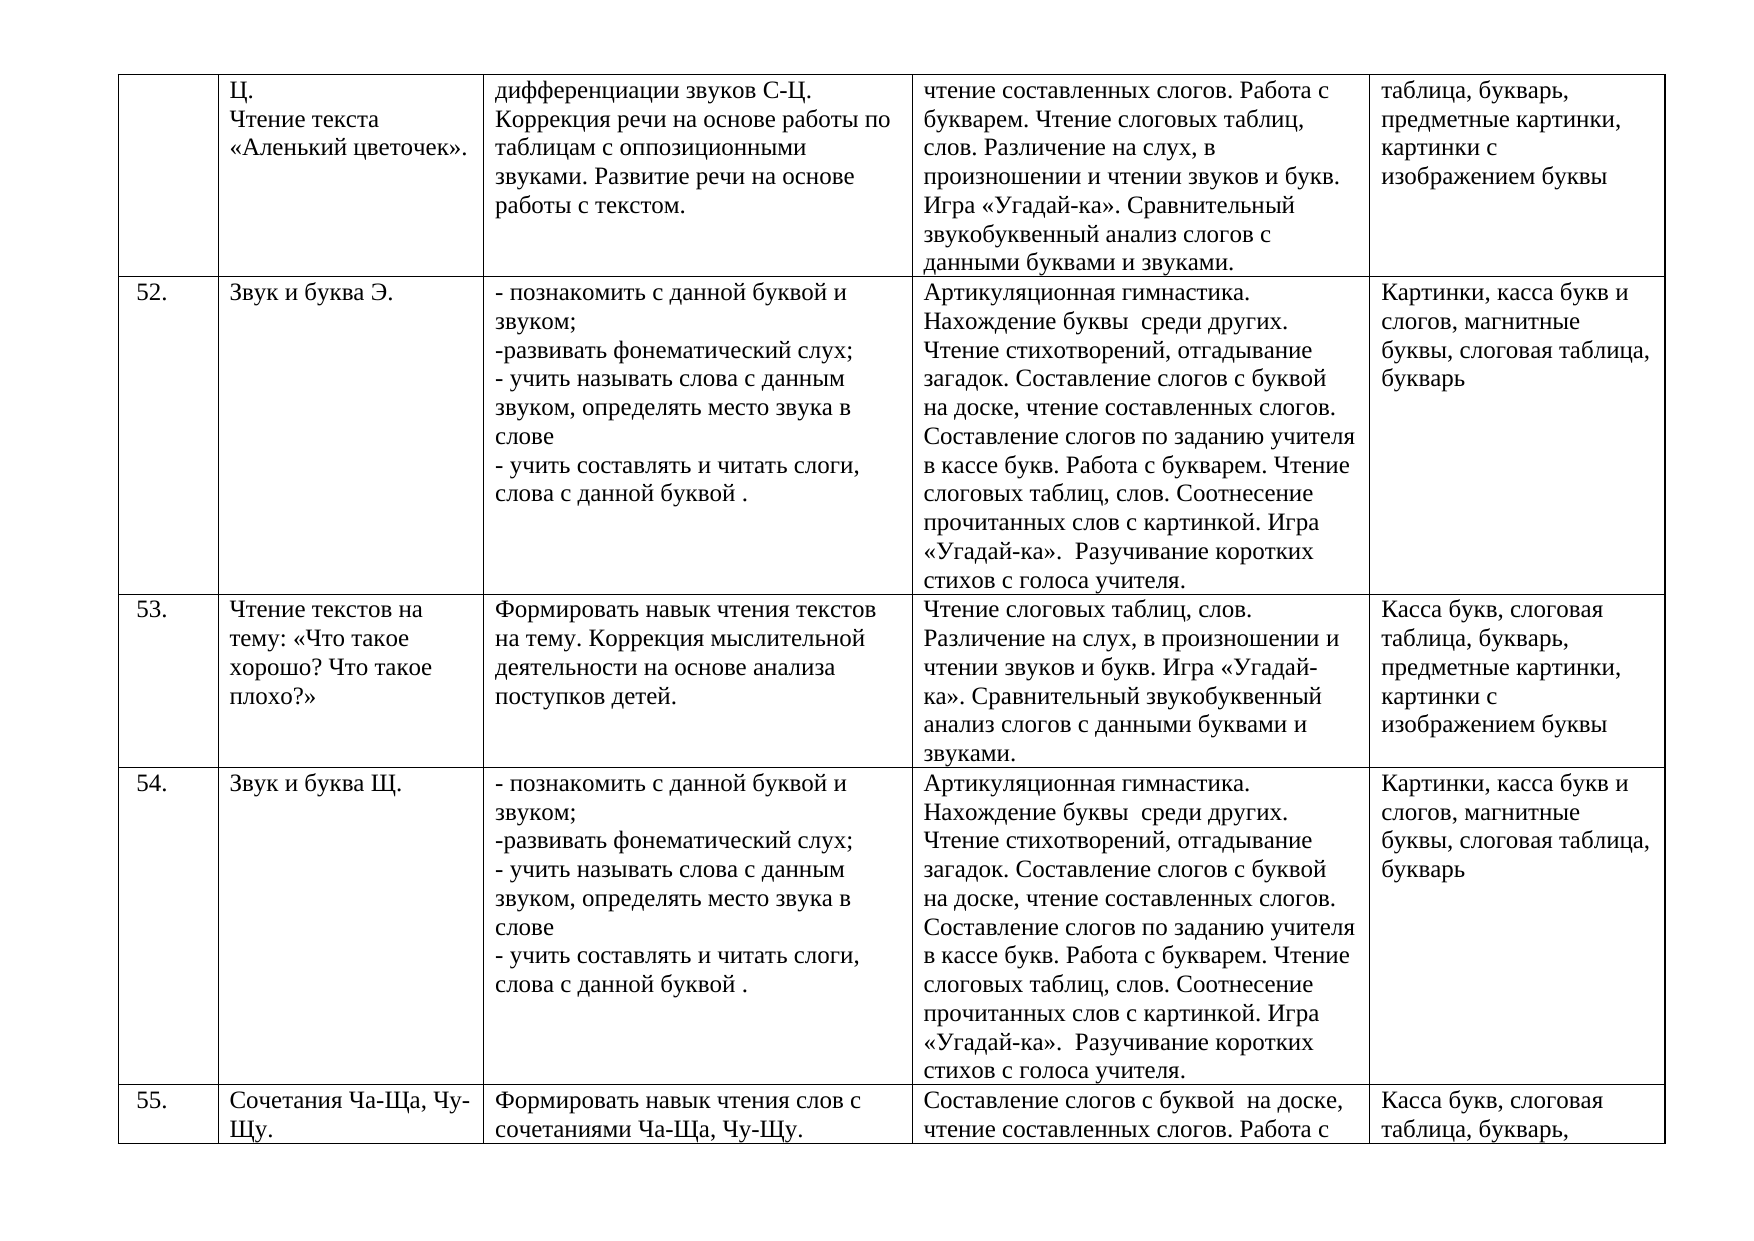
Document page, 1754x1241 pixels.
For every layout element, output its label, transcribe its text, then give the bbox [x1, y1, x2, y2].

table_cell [913, 75, 1369, 276]
table_cell [119, 595, 218, 767]
table_cell [119, 768, 218, 1084]
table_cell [1370, 1085, 1664, 1143]
table_cell Касса букв, слоговая таблица, букварь, предметные картинки, картинки с изображением буквы [1370, 595, 1664, 767]
table_cell [119, 277, 218, 593]
table_cell Формировать навык чтения текстов на тему. Коррекция мыслительной деятельности на основе анализа поступков детей. [484, 595, 912, 767]
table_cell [219, 1085, 483, 1143]
table_cell Картинки, касса букв и слогов, магнитные буквы, слоговая таблица, букварь [1370, 277, 1664, 593]
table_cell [484, 75, 912, 276]
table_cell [1370, 75, 1664, 276]
table_cell Чтение слоговых таблиц, слов. Различение на слух, в произношении и чтении звуков и букв. Игра «Угадай-ка». Сравнительный звукобуквенный анализ слогов с данными буквами и звуками. [913, 595, 1369, 767]
table_cell [119, 1085, 218, 1143]
table_cell Звук и буква Щ. [219, 768, 483, 1084]
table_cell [484, 1085, 912, 1143]
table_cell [219, 75, 483, 276]
table_cell [119, 75, 218, 276]
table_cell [913, 1085, 1369, 1143]
table_cell Картинки, касса букв и слогов, магнитные буквы, слоговая таблица, букварь [1370, 768, 1664, 1084]
table_cell Чтение текстов на тему: «Что такое хорошо? Что такое плохо?» [219, 595, 483, 767]
table_cell Звук и буква Э. [219, 277, 483, 593]
